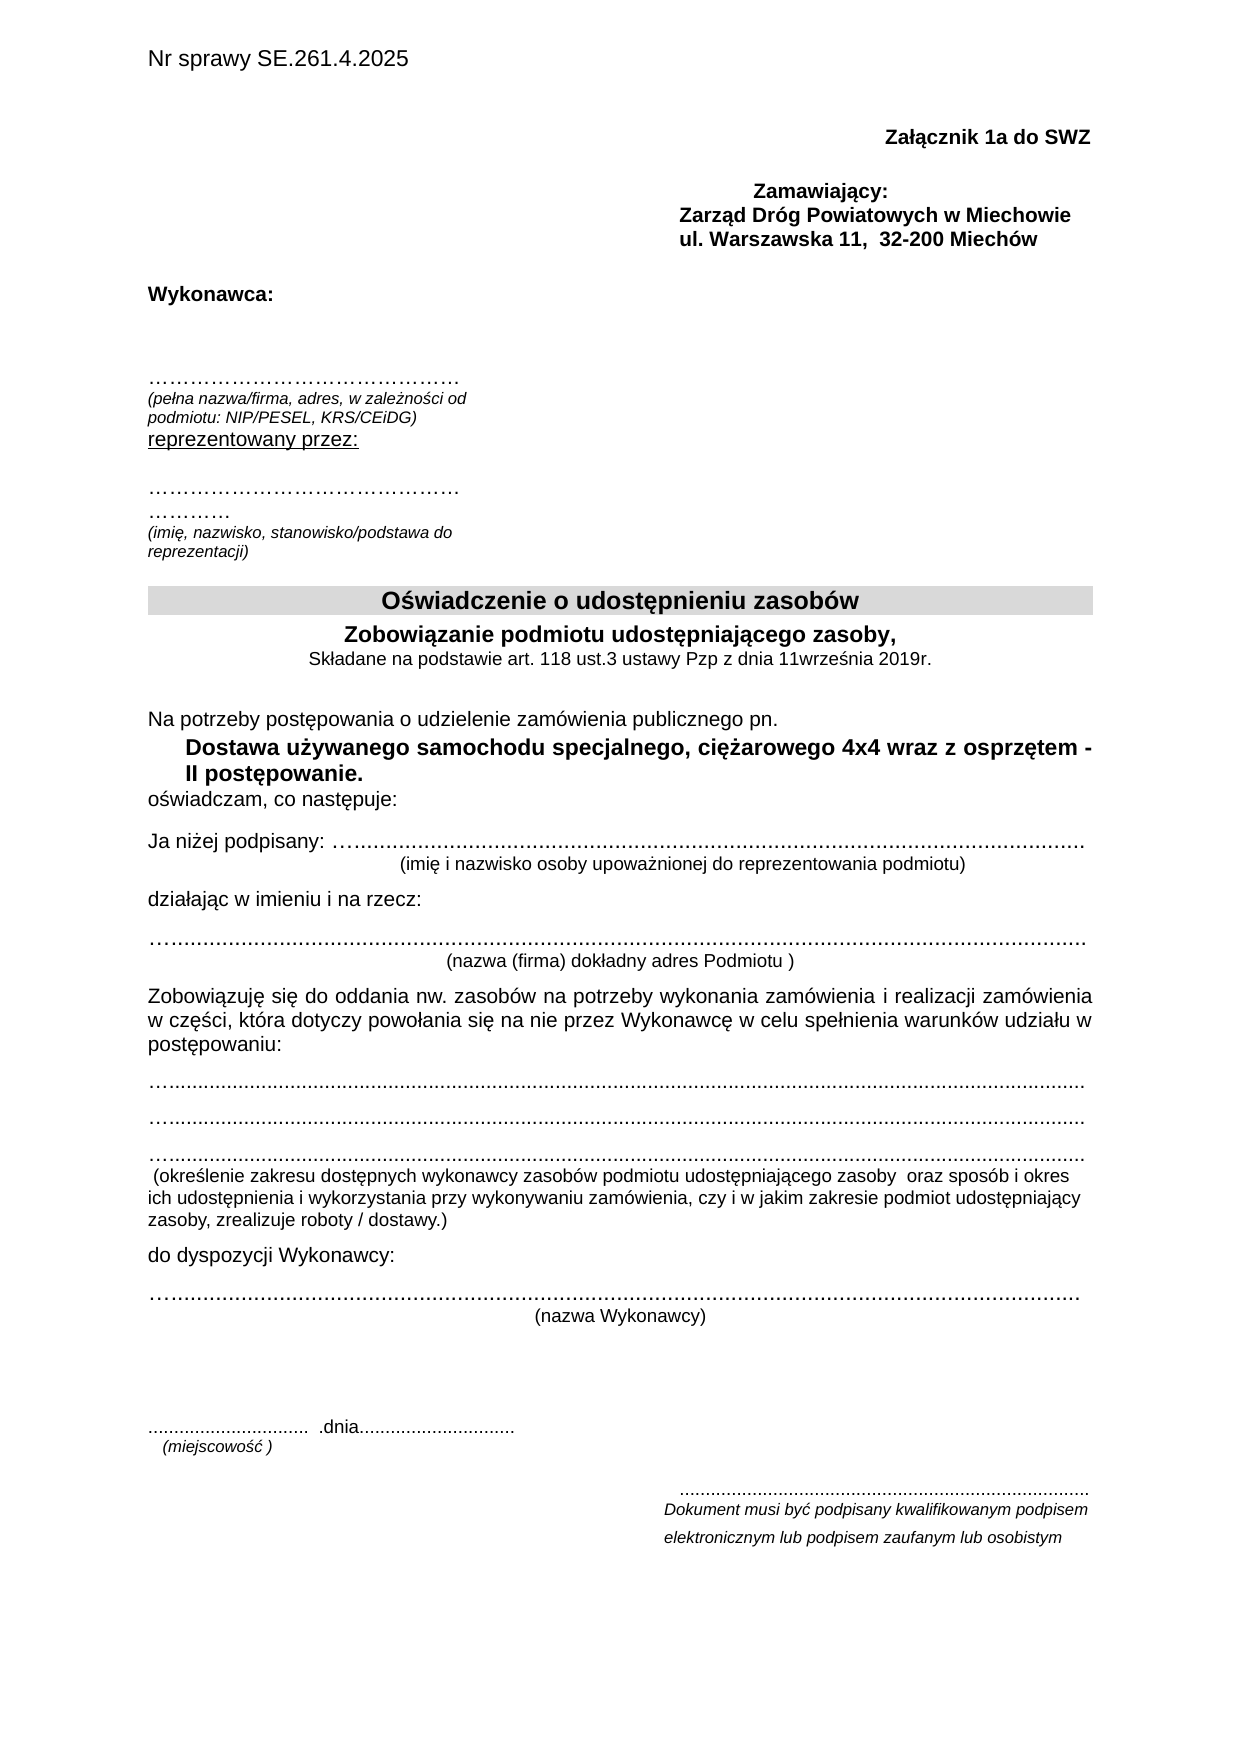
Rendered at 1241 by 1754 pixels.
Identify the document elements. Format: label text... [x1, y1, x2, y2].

text (imię, nazwisko, stanowisko/podstawa do reprezentacji) [148, 523, 472, 561]
text Na potrzeby postępowania o udzielenie zamówienia publicznego pn. [148, 707, 1093, 731]
text Wykonawca: [148, 282, 1093, 306]
text ul. Warszawska 11, 32-200 Miechów [679, 227, 1093, 251]
text oświadczam, co następuje: [148, 787, 1093, 811]
text Załącznik 1a do SWZ [148, 125, 1093, 149]
text (miejscowość ) [162, 1437, 1093, 1456]
text (imię i nazwisko osoby upoważnionej do reprezentowania podmiotu) [148, 853, 1093, 875]
text elektronicznym lub podpisem zaufanym lub osobistym [664, 1528, 1093, 1547]
text (pełna nazwa/firma, adres, w zależności od podmiotu: NIP/PESEL, KRS/CEiDG) [148, 388, 472, 427]
text …................................................................................................................................................ [148, 924, 1093, 950]
text Dokument musi być podpisany kwalifikowanym podpisem [664, 1499, 1093, 1518]
text Zamawiający: [753, 179, 1093, 203]
text Zobowiązuję się do oddania nw. zasobów na potrzeby wykonania zamówienia i realizacji zamówienia w części, która dotyczy powołania się na nie przez Wykonawcę w celu spełnienia warunków udziału w postępowaniu: [148, 984, 1093, 1056]
text reprezentowany przez: [148, 427, 1093, 451]
text Oświadczenie o udostępnieniu zasobów [148, 586, 1093, 615]
text (nazwa (firma) dokładny adres Podmiotu ) [148, 950, 1093, 972]
text ……………………………………… [148, 364, 472, 388]
text …............................................................................................................................................................... [148, 1105, 1093, 1129]
text …............................................................................................................................................................... [148, 1068, 1093, 1092]
text Dostawa używanego samochodu specjalnego, ciężarowego 4x4 wraz z osprzętem -II postępowanie. [185, 734, 1093, 787]
text Zarząd Dróg Powiatowych w Miechowie [679, 203, 1093, 227]
text …............................................................................................................................................... [148, 1279, 1093, 1305]
text Zobowiązanie podmiotu udostępniającego zasoby, [148, 621, 1093, 647]
text …............................................................................................................................................................... [148, 1141, 1093, 1165]
text (określenie zakresu dostępnych wykonawcy zasobów podmiotu udostępniającego zasoby oraz sposób i okres ich udostępnienia i wykorzystania przy wykonywaniu zamówienia, czy i w jakim zakresie podmiot udostępniający zasoby, zrealizuje roboty / dostawy.) [148, 1165, 1093, 1230]
text ………………………………………………… [148, 475, 472, 523]
text Składane na podstawie art. 118 ust.3 ustawy Pzp z dnia 11września 2019r. [148, 647, 1093, 669]
text ............................................................................... [679, 1478, 1093, 1499]
text ............................... .dnia.............................. [148, 1416, 1093, 1437]
text Ja niżej podpisany: …................................................................................................................... [148, 827, 1093, 853]
text do dyspozycji Wykonawcy: [148, 1242, 1093, 1266]
text (nazwa Wykonawcy) [148, 1305, 1093, 1327]
text działając w imieniu i na rzecz: [148, 887, 1093, 911]
